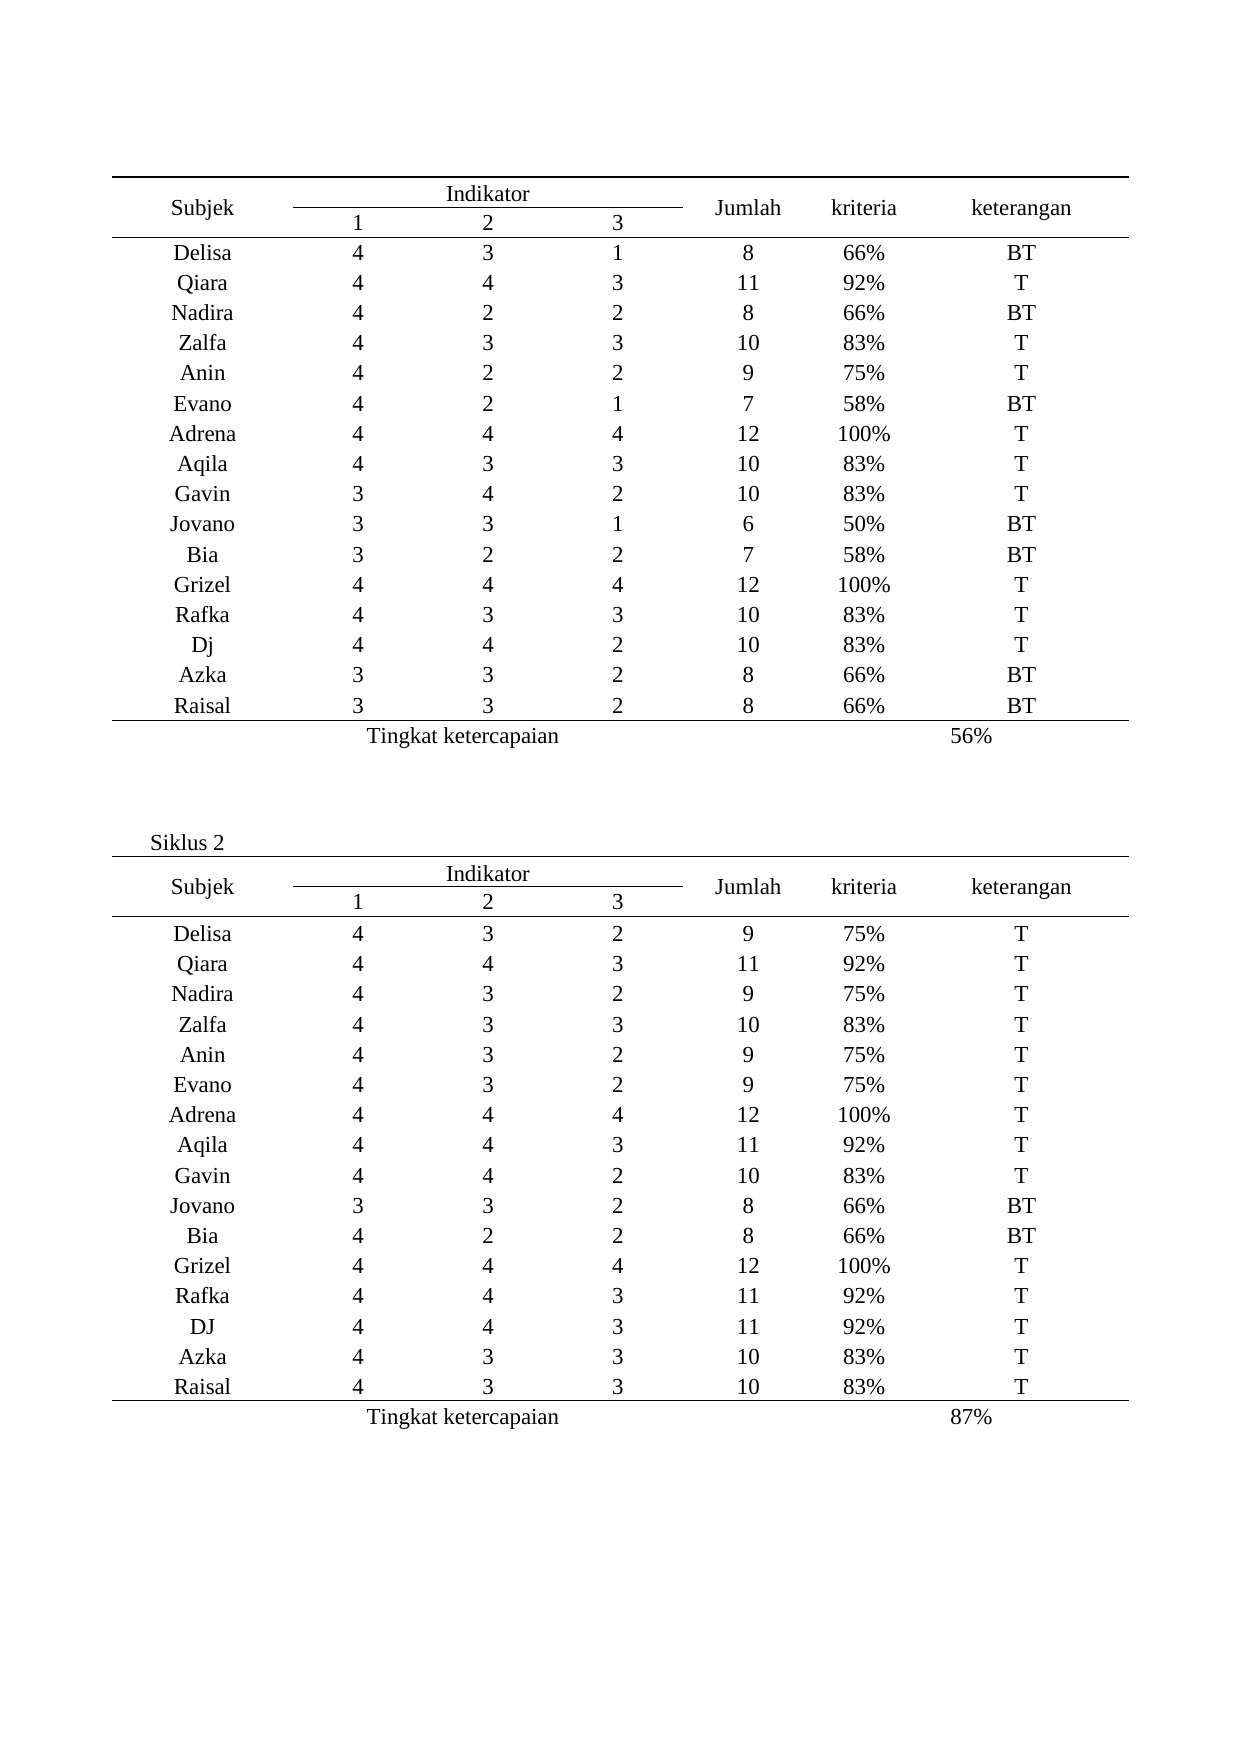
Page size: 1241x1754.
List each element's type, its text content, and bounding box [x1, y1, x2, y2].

table_cell 2 [553, 358, 682, 388]
table_cell 10 [683, 1007, 814, 1037]
table_cell 2 [553, 539, 682, 569]
table_cell 83% [814, 1339, 914, 1369]
table_cell T [914, 1067, 1128, 1097]
table_header kriteria [814, 178, 914, 237]
table_cell 8 [683, 297, 814, 327]
table_cell 12 [683, 1098, 814, 1128]
table_cell T [914, 1339, 1128, 1369]
table_cell 1 [553, 509, 682, 539]
table_cell Rafka [112, 1279, 293, 1309]
table_cell 4 [423, 1249, 553, 1279]
table_cell T [914, 1369, 1128, 1399]
table_cell 4 [293, 267, 423, 297]
table_header Subjek [112, 178, 293, 237]
table_cell Rafka [112, 599, 293, 629]
table_cell 10 [683, 328, 814, 358]
table_cell Zalfa [112, 328, 293, 358]
table_cell 50% [814, 509, 914, 539]
table_cell 3 [423, 977, 553, 1007]
table_cell Nadira [112, 977, 293, 1007]
table_cell T [914, 418, 1128, 448]
table_cell 100% [814, 1098, 914, 1128]
table_cell Azka [112, 660, 293, 690]
table_cell 66% [814, 1188, 914, 1218]
table_cell 4 [293, 418, 423, 448]
table_cell 2 [423, 358, 553, 388]
table_cell 4 [293, 630, 423, 660]
table_cell Gavin [112, 479, 293, 509]
table_cell 4 [293, 1007, 423, 1037]
table_cell 3 [553, 208, 682, 237]
table_cell 9 [683, 1037, 814, 1067]
table_header keterangan [914, 178, 1128, 237]
table_cell 9 [683, 358, 814, 388]
table_cell 4 [293, 1158, 423, 1188]
table_cell 2 [553, 977, 682, 1007]
table_cell 11 [683, 1128, 814, 1158]
table_cell 4 [293, 1309, 423, 1339]
table_cell T [914, 1158, 1128, 1188]
table_cell 1 [293, 208, 423, 237]
table_cell 83% [814, 448, 914, 478]
table_cell 75% [814, 1037, 914, 1067]
table_cell 2 [553, 660, 682, 690]
table_cell 4 [423, 1128, 553, 1158]
table_cell 83% [814, 1007, 914, 1037]
table_cell 3 [293, 1188, 423, 1218]
table_cell Aqila [112, 1128, 293, 1158]
table_cell 3 [423, 1339, 553, 1369]
table_cell 4 [293, 1249, 423, 1279]
table_header Indikator [293, 178, 682, 207]
table_cell Anin [112, 1037, 293, 1067]
table_header Jumlah [683, 178, 814, 237]
table_cell 3 [553, 1007, 682, 1037]
text Siklus 2 [150, 829, 1090, 856]
table_cell 10 [683, 1339, 814, 1369]
table_cell BT [914, 509, 1128, 539]
table_cell 92% [814, 267, 914, 297]
table_cell 4 [293, 1369, 423, 1399]
table_cell 4 [293, 946, 423, 977]
table_cell Zalfa [112, 1007, 293, 1037]
table_cell 4 [423, 1279, 553, 1309]
table_cell 4 [293, 1279, 423, 1309]
table_cell 8 [683, 1188, 814, 1218]
table_cell T [914, 1007, 1128, 1037]
table_cell 2 [423, 887, 553, 916]
table_cell Adrena [112, 418, 293, 448]
table_cell 2 [553, 1037, 682, 1067]
table_cell 12 [683, 418, 814, 448]
table_cell 4 [423, 418, 553, 448]
table_cell 3 [553, 1128, 682, 1158]
table_cell 83% [814, 599, 914, 629]
table_cell 8 [683, 660, 814, 690]
table_cell 75% [814, 977, 914, 1007]
table_cell 3 [293, 660, 423, 690]
table_cell 3 [423, 599, 553, 629]
table_cell 3 [293, 690, 423, 720]
table_cell 12 [683, 569, 814, 599]
table_cell Jovano [112, 509, 293, 539]
table_cell 66% [814, 1218, 914, 1248]
table_cell 4 [293, 1037, 423, 1067]
table_cell T [914, 599, 1128, 629]
table_cell 58% [814, 388, 914, 418]
table_cell T [914, 630, 1128, 660]
table_cell Gavin [112, 1158, 293, 1188]
table_cell 4 [423, 1098, 553, 1128]
table_cell 9 [683, 977, 814, 1007]
table_cell 92% [814, 946, 914, 977]
table_cell 3 [423, 1369, 553, 1399]
table_cell 3 [553, 946, 682, 977]
table_cell 3 [293, 539, 423, 569]
table_cell 4 [293, 328, 423, 358]
table_cell 8 [683, 690, 814, 720]
table_cell 3 [423, 690, 553, 720]
table_cell 2 [553, 1158, 682, 1188]
table_cell 2 [423, 388, 553, 418]
table_cell 1 [553, 238, 682, 267]
table_cell 4 [423, 1158, 553, 1188]
table_cell 2 [423, 1218, 553, 1248]
table_cell 83% [814, 1158, 914, 1188]
table_cell Grizel [112, 569, 293, 599]
table_cell Grizel [112, 1249, 293, 1279]
table_cell BT [914, 388, 1128, 418]
table_cell Qiara [112, 946, 293, 977]
table_cell T [914, 917, 1128, 946]
table_header kriteria [814, 857, 914, 916]
table_cell T [914, 1098, 1128, 1128]
table_cell 75% [814, 1067, 914, 1097]
table_cell Dj [112, 630, 293, 660]
table_cell T [914, 1037, 1128, 1067]
table_cell T [914, 328, 1128, 358]
table_cell 4 [293, 238, 423, 267]
table_cell 4 [553, 1098, 682, 1128]
table_cell 92% [814, 1128, 914, 1158]
table_cell BT [914, 539, 1128, 569]
table_cell 4 [293, 297, 423, 327]
table_cell T [914, 977, 1128, 1007]
table_cell 7 [683, 539, 814, 569]
table_cell 58% [814, 539, 914, 569]
table_cell 83% [814, 328, 914, 358]
table_cell 4 [293, 569, 423, 599]
table_cell 4 [293, 1339, 423, 1369]
table_cell 2 [553, 297, 682, 327]
table_cell BT [914, 660, 1128, 690]
table_cell 3 [293, 479, 423, 509]
table_header Subjek [112, 857, 293, 916]
table_cell 2 [423, 208, 553, 237]
table_cell 11 [683, 946, 814, 977]
table_cell 9 [683, 917, 814, 946]
table_cell 10 [683, 630, 814, 660]
table_cell 1 [293, 887, 423, 916]
table_cell T [914, 1309, 1128, 1339]
table_cell 3 [553, 1309, 682, 1339]
table_cell 4 [293, 1218, 423, 1248]
table_cell Bia [112, 1218, 293, 1248]
table_cell 3 [553, 328, 682, 358]
table_cell 8 [683, 1218, 814, 1248]
table_cell 3 [423, 238, 553, 267]
table_cell 4 [423, 479, 553, 509]
table_cell 3 [423, 1037, 553, 1067]
table_cell Nadira [112, 297, 293, 327]
table_cell 92% [814, 1309, 914, 1339]
table_cell 3 [553, 599, 682, 629]
table_cell 56% [814, 721, 1128, 750]
table_cell 4 [293, 977, 423, 1007]
table_cell 100% [814, 569, 914, 599]
table_cell 75% [814, 358, 914, 388]
table_header keterangan [914, 857, 1128, 916]
table_cell 3 [553, 1369, 682, 1399]
table_cell 3 [423, 448, 553, 478]
table_header Indikator [293, 857, 682, 886]
table_cell 8 [683, 238, 814, 267]
table_cell Tingkat ketercapaian [112, 721, 814, 750]
table_cell 4 [293, 448, 423, 478]
table_cell 4 [553, 1249, 682, 1279]
table_cell 3 [423, 917, 553, 946]
table_cell Azka [112, 1339, 293, 1369]
table_cell 2 [553, 1067, 682, 1097]
table_cell 4 [293, 1067, 423, 1097]
table_cell 4 [423, 1309, 553, 1339]
table_cell T [914, 1279, 1128, 1309]
table_cell T [914, 1128, 1128, 1158]
table_cell BT [914, 1188, 1128, 1218]
table_cell 2 [553, 479, 682, 509]
table_cell Anin [112, 358, 293, 388]
table_cell Aqila [112, 448, 293, 478]
table_cell 11 [683, 1309, 814, 1339]
table_cell 4 [423, 569, 553, 599]
table_cell Evano [112, 388, 293, 418]
table_cell 4 [423, 630, 553, 660]
table_cell 10 [683, 479, 814, 509]
table_cell Qiara [112, 267, 293, 297]
table_cell T [914, 267, 1128, 297]
table_cell T [914, 569, 1128, 599]
table_cell 4 [293, 388, 423, 418]
table_cell T [914, 479, 1128, 509]
table_cell 4 [423, 946, 553, 977]
table_cell 4 [293, 1098, 423, 1128]
table_cell 100% [814, 1249, 914, 1279]
table_cell 3 [553, 887, 682, 916]
table_cell 3 [423, 660, 553, 690]
table_cell 3 [553, 1279, 682, 1309]
table_cell T [914, 1249, 1128, 1279]
table_cell 2 [553, 1188, 682, 1218]
table_header Jumlah [683, 857, 814, 916]
table_cell 83% [814, 1369, 914, 1399]
table_cell 4 [293, 917, 423, 946]
table_cell 2 [553, 630, 682, 660]
table_cell 7 [683, 388, 814, 418]
table_cell 83% [814, 630, 914, 660]
table_cell 2 [553, 1218, 682, 1248]
table_cell 10 [683, 599, 814, 629]
table_cell BT [914, 297, 1128, 327]
table_cell Raisal [112, 1369, 293, 1399]
table_cell DJ [112, 1309, 293, 1339]
table_cell 10 [683, 1369, 814, 1399]
table_cell BT [914, 690, 1128, 720]
table_cell 75% [814, 917, 914, 946]
table_cell 4 [423, 267, 553, 297]
table_cell 66% [814, 238, 914, 267]
table_cell 4 [293, 1128, 423, 1158]
table_cell 4 [553, 418, 682, 448]
table_cell T [914, 358, 1128, 388]
table_cell 3 [423, 1188, 553, 1218]
table_cell 3 [423, 1067, 553, 1097]
table_cell 1 [553, 388, 682, 418]
table_cell 3 [553, 448, 682, 478]
table_cell 3 [423, 328, 553, 358]
table_cell 66% [814, 660, 914, 690]
table_cell T [914, 946, 1128, 977]
table_cell 92% [814, 1279, 914, 1309]
table_cell Tingkat ketercapaian [112, 1401, 814, 1430]
table_cell 2 [423, 297, 553, 327]
table_cell 11 [683, 1279, 814, 1309]
table_cell 100% [814, 418, 914, 448]
table_cell Evano [112, 1067, 293, 1097]
table_cell 66% [814, 690, 914, 720]
table_cell 6 [683, 509, 814, 539]
table_cell 3 [553, 267, 682, 297]
table_cell Bia [112, 539, 293, 569]
table_cell Adrena [112, 1098, 293, 1128]
table_cell 3 [553, 1339, 682, 1369]
table_cell 2 [553, 917, 682, 946]
table_cell Delisa [112, 917, 293, 946]
table_cell BT [914, 1218, 1128, 1248]
table_cell 4 [553, 569, 682, 599]
table_cell 87% [814, 1401, 1128, 1430]
table_cell 10 [683, 1158, 814, 1188]
table_cell 3 [423, 509, 553, 539]
table_cell 2 [423, 539, 553, 569]
table_cell BT [914, 238, 1128, 267]
table_cell Jovano [112, 1188, 293, 1218]
table_cell 3 [293, 509, 423, 539]
table_cell 4 [293, 358, 423, 388]
table_cell 3 [423, 1007, 553, 1037]
table_cell Raisal [112, 690, 293, 720]
table_cell 9 [683, 1067, 814, 1097]
table_cell T [914, 448, 1128, 478]
table_cell Delisa [112, 238, 293, 267]
table_cell 2 [553, 690, 682, 720]
table_cell 12 [683, 1249, 814, 1279]
table_cell 11 [683, 267, 814, 297]
table_cell 83% [814, 479, 914, 509]
table_cell 10 [683, 448, 814, 478]
table_cell 66% [814, 297, 914, 327]
table_cell 4 [293, 599, 423, 629]
